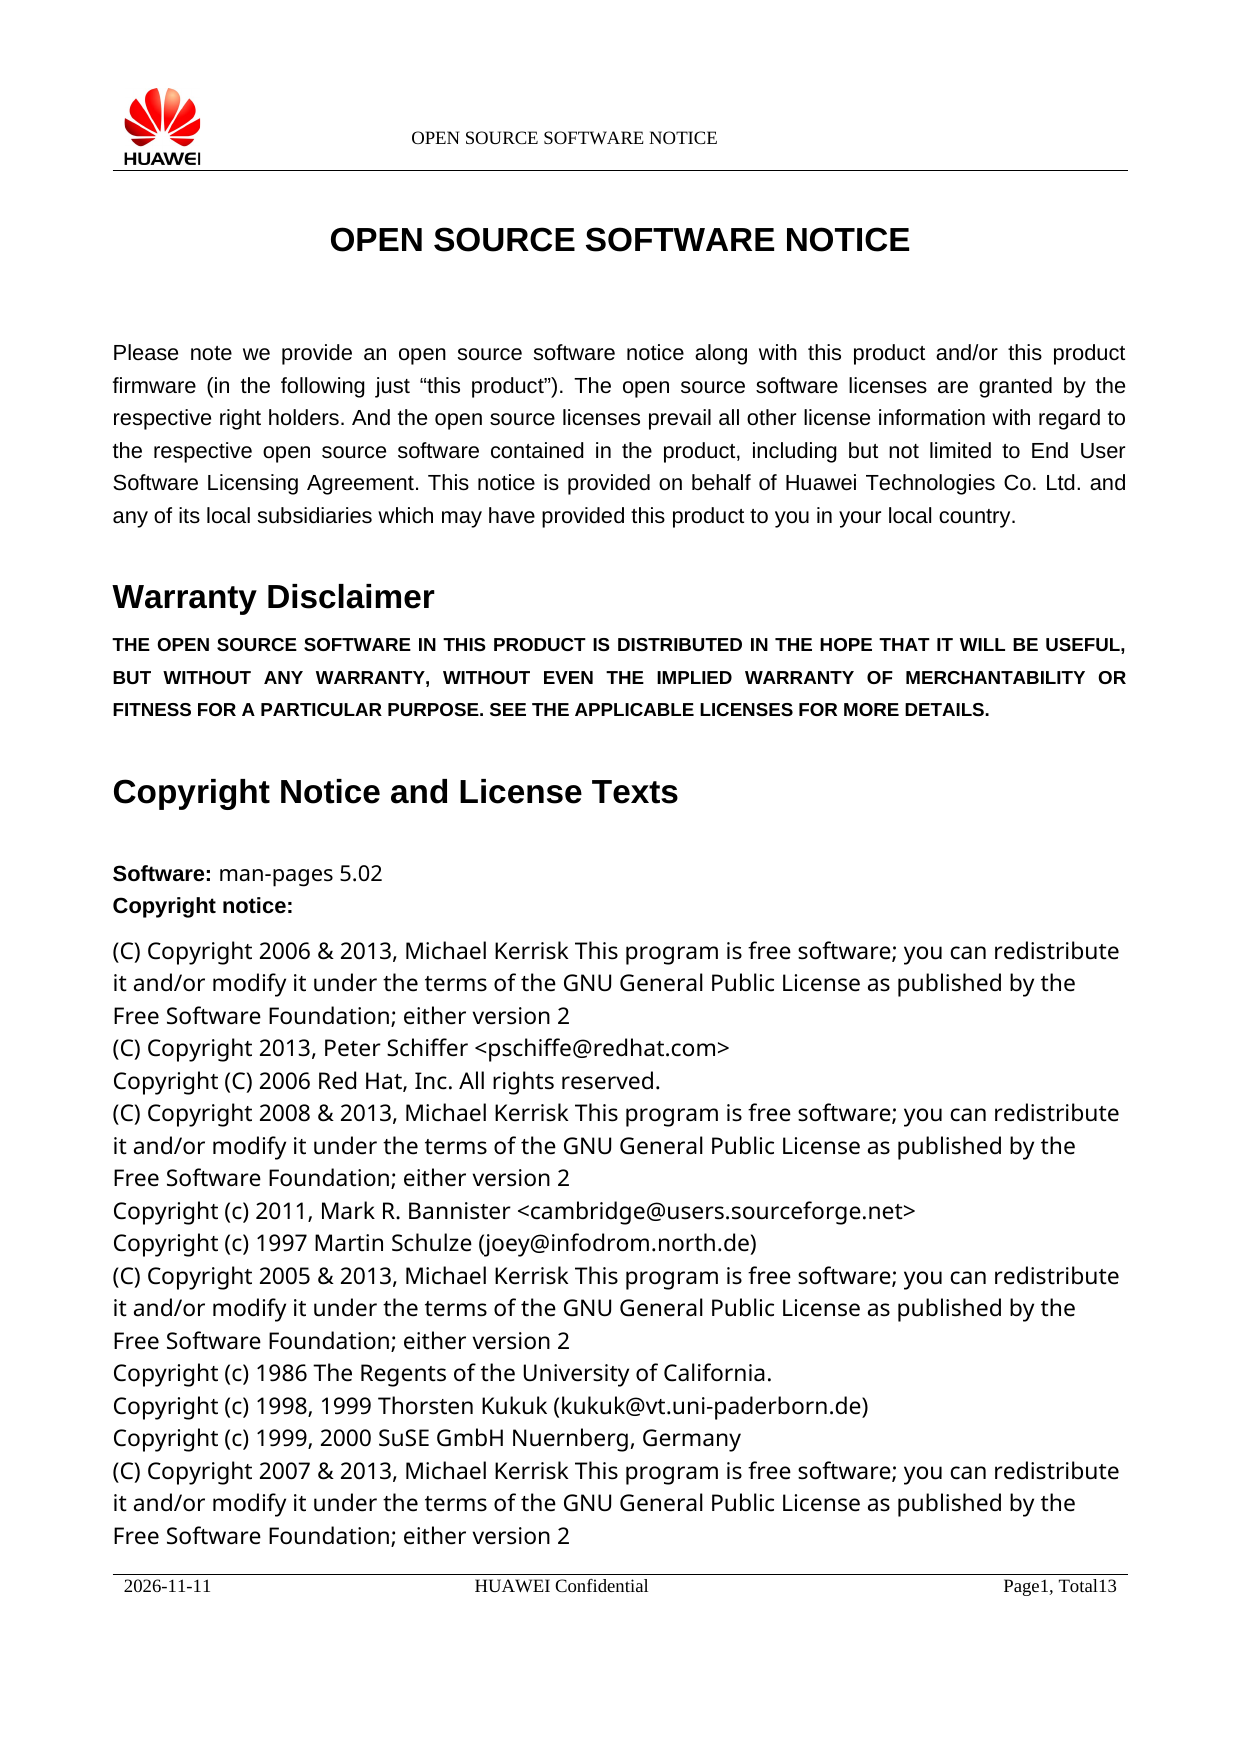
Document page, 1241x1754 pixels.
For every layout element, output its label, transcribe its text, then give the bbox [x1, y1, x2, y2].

text Please note we provide an open source software notice along with this product and/or this product firmware (in the following just “this product”). The open source software licenses are granted by the respective right holders. And the open source licenses prevail all other license information with regard to the respective open source software contained in the product, including but not limited to End User Software Licensing Agreement. This notice is provided on behalf of Huawei Technologies Co. Ltd. and any of its local subsidiaries which may have provided this product to you in your local country. [112, 336, 1128, 531]
text Warranty Disclaimer [112, 564, 1128, 629]
text The open source software in this product is distributed in the hope that it will be useful, but WITHOUT ANY WARRANTY, without even the implied warranty of MERCHANTABILITY or FITNESS FOR A PARTICULAR PURPOSE. See the applicable licenses for more details. [112, 629, 1128, 726]
text Copyright notice: [112, 889, 1128, 921]
text OPEN SOURCE SOFTWARE NOTICE [112, 206, 1128, 271]
title Software: man-pages 5.02 [112, 856, 1128, 889]
text Copyright Notice and License Texts [112, 759, 1128, 824]
picture [124, 88, 201, 165]
